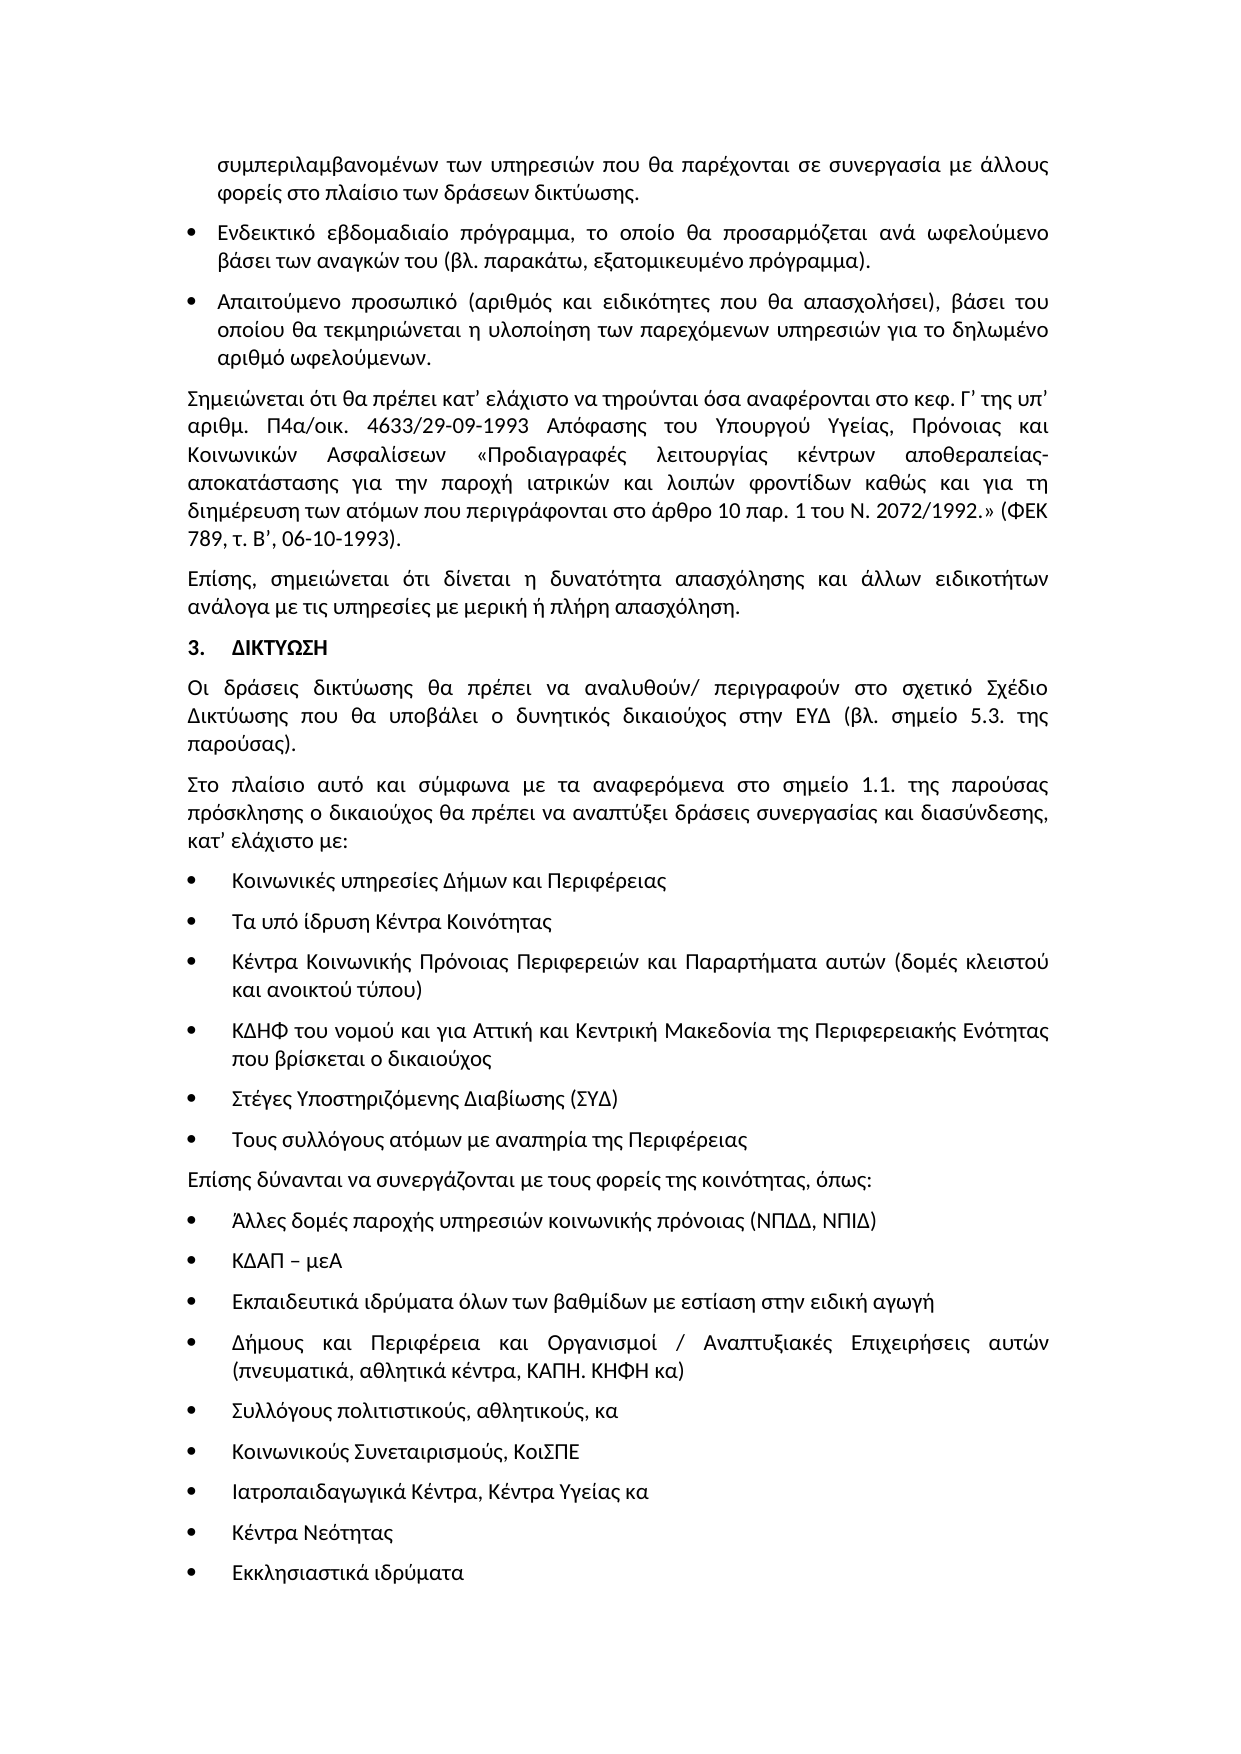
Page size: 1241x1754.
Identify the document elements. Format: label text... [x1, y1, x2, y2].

list Κοινωνικούς Συνεταιρισμούς, ΚοιΣΠΕ [187, 1437, 1050, 1465]
list ΔΙΚΤΥΩΣΗ [187, 633, 1050, 661]
text Επίσης, σημειώνεται ότι δίνεται η δυνατότητα απασχόλησης και άλλων ειδικοτήτων ανάλογα με τις υπηρεσίες με μερική ή πλήρη απασχόληση. [187, 564, 1050, 620]
list ΚΔΗΦ του νομού και για Αττική και Κεντρική Μακεδονία της Περιφερειακής Ενότητας που βρίσκεται ο δικαιούχος [187, 1016, 1050, 1072]
text Σημειώνεται ότι θα πρέπει κατ’ ελάχιστο να τηρούνται όσα αναφέρονται στο κεφ. Γ’ της υπ’ αριθμ. Π4α/οικ. 4633/29-09-1993 Απόφασης του Υπουργού Υγείας, Πρόνοιας και Κοινωνικών Ασφαλίσεων «Προδιαγραφές λειτουργίας κέντρων αποθεραπείας-αποκατάστασης για την παροχή ιατρικών και λοιπών φροντίδων καθώς και για τη διημέρευση των ατόμων που περιγράφονται στο άρθρο 10 παρ. 1 του Ν. 2072/1992.» (ΦΕΚ 789, τ. B’, 06-10-1993). [187, 384, 1050, 552]
text Στο πλαίσιο αυτό και σύμφωνα με τα αναφερόμενα στο σημείο 1.1. της παρούσας πρόσκλησης ο δικαιούχος θα πρέπει να αναπτύξει δράσεις συνεργασίας και διασύνδεσης, κατ’ ελάχιστο με: [187, 770, 1050, 854]
list Στέγες Υποστηριζόμενης Διαβίωσης (ΣΥΔ) [187, 1084, 1050, 1113]
text Επίσης δύνανται να συνεργάζονται με τους φορείς της κοινότητας, όπως: [187, 1166, 1050, 1194]
list Κέντρα Κοινωνικής Πρόνοιας Περιφερειών και Παραρτήματα αυτών (δομές κλειστού και ανοικτού τύπου) [187, 947, 1050, 1003]
list Απαιτούμενο προσωπικό (αριθμός και ειδικότητες που θα απασχολήσει), βάσει του οποίου θα τεκμηριώνεται η υλοποίηση των παρεχόμενων υπηρεσιών για το δηλωμένο αριθμό ωφελούμενων. [187, 287, 1050, 371]
text Οι δράσεις δικτύωσης θα πρέπει να αναλυθούν/ περιγραφούν στο σχετικό Σχέδιο Δικτύωσης που θα υποβάλει ο δυνητικός δικαιούχος στην ΕΥΔ (βλ. σημείο 5.3. της παρούσας). [187, 673, 1050, 757]
list Συλλόγους πολιτιστικούς, αθλητικούς, κα [187, 1396, 1050, 1424]
list Τα υπό ίδρυση Κέντρα Κοινότητας [187, 907, 1050, 935]
list Ιατροπαιδαγωγικά Κέντρα, Κέντρα Υγείας κα [187, 1477, 1050, 1505]
list Ενδεικτικό εβδομαδιαίο πρόγραμμα, το οποίο θα προσαρμόζεται ανά ωφελούμενο βάσει των αναγκών του (βλ. παρακάτω, εξατομικευμένο πρόγραμμα). [187, 218, 1050, 274]
list ΚΔΑΠ – μεΑ [187, 1247, 1050, 1275]
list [187, 150, 1050, 206]
list Εκπαιδευτικά ιδρύματα όλων των βαθμίδων με εστίαση στην ειδική αγωγή [187, 1287, 1050, 1315]
list Εκκλησιαστικά ιδρύματα [187, 1558, 1050, 1586]
list Τους συλλόγους ατόμων με αναπηρία της Περιφέρειας [187, 1125, 1050, 1153]
list Κοινωνικές υπηρεσίες Δήμων και Περιφέρειας [187, 866, 1050, 894]
list Άλλες δομές παροχής υπηρεσιών κοινωνικής πρόνοιας (ΝΠΔΔ, ΝΠΙΔ) [187, 1206, 1050, 1234]
list Δήμους και Περιφέρεια και Οργανισμοί / Αναπτυξιακές Επιχειρήσεις αυτών (πνευματικά, αθλητικά κέντρα, ΚΑΠΗ. ΚΗΦΗ κα) [187, 1328, 1050, 1384]
list Κέντρα Νεότητας [187, 1518, 1050, 1546]
